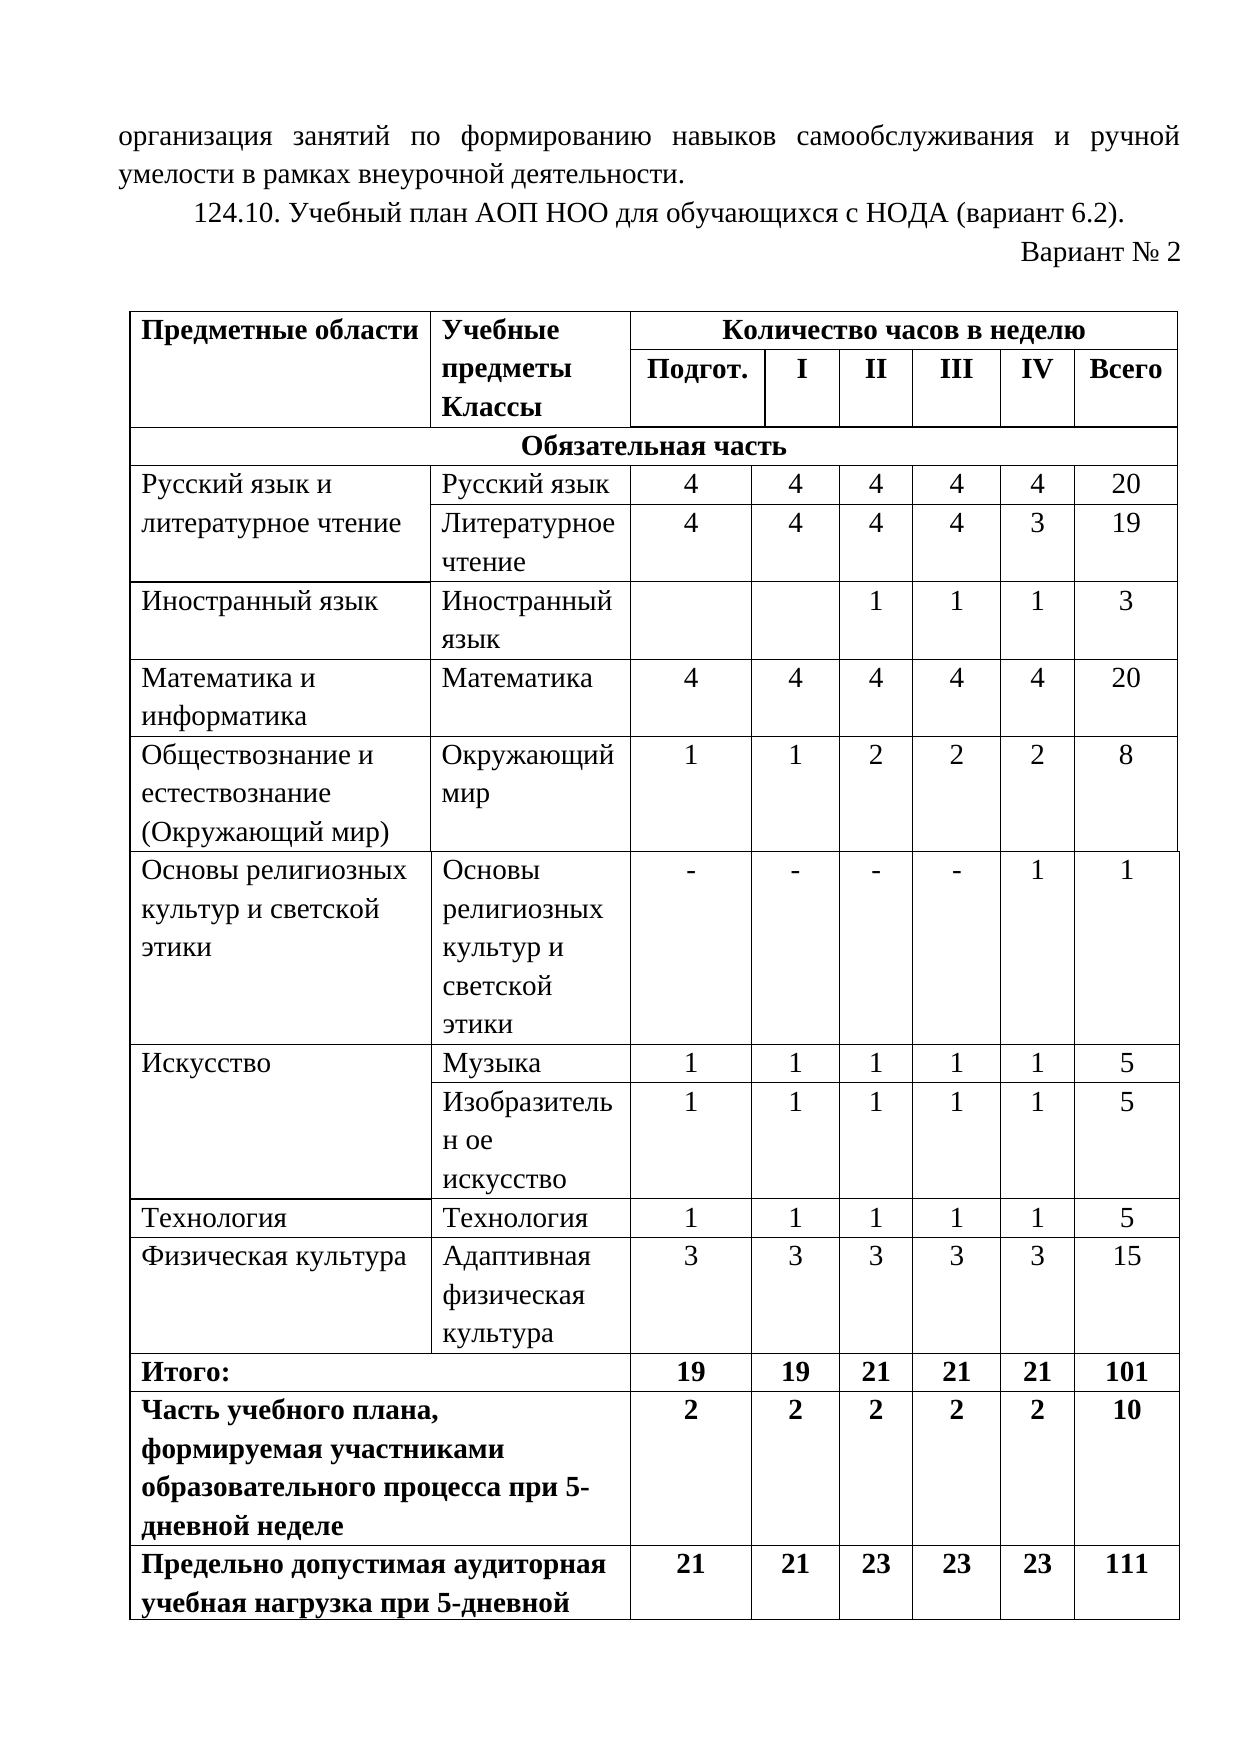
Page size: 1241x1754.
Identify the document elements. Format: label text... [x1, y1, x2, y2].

table_cell 21 [1001, 1354, 1074, 1391]
table_cell 1 [631, 1199, 751, 1237]
table_cell Адаптивная физическая культура [432, 1238, 630, 1353]
table_cell 23 [1001, 1546, 1074, 1618]
table_cell 3 [840, 1238, 912, 1353]
table_cell Основы религиозных культур и светской этики [432, 852, 630, 1044]
table_cell 1 [631, 1083, 751, 1198]
table_cell Часть учебного плана, формируемая участниками образовательного процесса при 5-дневной неделе [131, 1392, 630, 1545]
table_cell Технология [432, 1199, 630, 1237]
table_cell Всего [1075, 350, 1177, 426]
table_cell 8 [1075, 737, 1177, 851]
table_cell 21 [913, 1354, 1000, 1391]
table_cell Математика [431, 660, 630, 736]
table_cell Иностранный язык [431, 582, 630, 659]
table_cell Изобразительн ое искусство [432, 1083, 630, 1198]
table_cell Окружающий мир [431, 737, 630, 851]
table_header Предметные области [131, 312, 430, 426]
table_header Учебные предметы Классы [431, 312, 630, 426]
table_header Количество часов в неделю [631, 312, 1177, 349]
table_cell 4 [913, 660, 1000, 736]
text Вариант № 2 [118, 234, 1181, 267]
table_cell 21 [631, 1546, 751, 1618]
table_cell 1 [1001, 1199, 1074, 1237]
table_cell 4 [913, 466, 1000, 504]
table_cell 10 [1075, 1392, 1179, 1545]
table_cell 2 [913, 737, 1000, 851]
table_cell 5 [1075, 1045, 1179, 1082]
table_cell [131, 1546, 630, 1618]
table_cell Музыка [432, 1045, 630, 1082]
table_cell 5 [1075, 1199, 1179, 1237]
table_cell 1 [1001, 1083, 1074, 1198]
table_cell 20 [1075, 466, 1177, 504]
table_cell Математика и информатика [131, 660, 430, 736]
table_cell Иностранный язык [131, 583, 430, 659]
table_cell Основы религиозных культур и светской этики [131, 852, 431, 1044]
table_cell 3 [913, 1238, 1000, 1353]
table_cell 4 [840, 466, 912, 504]
table_cell 2 [840, 1392, 912, 1545]
table_cell - [752, 852, 839, 1044]
table_cell 4 [913, 505, 1000, 581]
table_cell 3 [631, 1238, 751, 1353]
table_cell 21 [840, 1354, 912, 1391]
table_cell 1 [840, 582, 912, 659]
table_cell 4 [1001, 466, 1074, 504]
table_cell - [631, 852, 751, 1044]
table_cell Литературное чтение [431, 505, 630, 581]
table_cell II [840, 350, 912, 426]
table_cell 4 [840, 660, 912, 736]
table_cell 20 [1075, 660, 1177, 736]
table_cell Искусство [131, 1045, 431, 1198]
table_cell 1 [1075, 852, 1179, 1044]
table_cell 4 [752, 505, 839, 581]
table_cell Русский язык [431, 466, 630, 504]
table_cell Подгот. [631, 350, 764, 426]
table_cell 1 [631, 1045, 751, 1082]
table_cell 23 [840, 1546, 912, 1618]
table_cell 1 [752, 1199, 839, 1237]
table_cell 2 [631, 1392, 751, 1545]
table_cell 1 [913, 1199, 1000, 1237]
table_cell 2 [752, 1392, 839, 1545]
table_cell 1 [913, 582, 1000, 659]
table_cell 5 [1075, 1083, 1179, 1198]
table_cell 23 [913, 1546, 1000, 1618]
table_cell 3 [752, 1238, 839, 1353]
table_cell 4 [631, 466, 751, 504]
table_cell 19 [1075, 505, 1177, 581]
table_cell 1 [913, 1083, 1000, 1198]
table_cell IV [1001, 350, 1074, 426]
table_cell 2 [1001, 1392, 1074, 1545]
table_cell 1 [752, 737, 839, 851]
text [118, 118, 1181, 190]
table_cell 4 [1001, 660, 1074, 736]
table_cell 2 [840, 737, 912, 851]
table_cell Физическая культура [131, 1238, 431, 1353]
table_cell 4 [840, 505, 912, 581]
table_cell 4 [631, 660, 751, 736]
table_cell III [913, 350, 1000, 426]
table_cell 1 [752, 1045, 839, 1082]
table_cell Русский язык и литературное чтение [131, 466, 430, 581]
text 124.10. Учебный план АОП НОО для обучающихся с НОДА (вариант 6.2). [118, 195, 1181, 229]
table_cell 2 [1001, 737, 1074, 851]
table_cell 4 [631, 505, 751, 581]
table_cell I [766, 350, 839, 426]
table_cell [631, 582, 751, 659]
table_cell 101 [1075, 1354, 1179, 1391]
table_cell 1 [1001, 1045, 1074, 1082]
table_cell 3 [1001, 505, 1074, 581]
table_cell 3 [1001, 1238, 1074, 1353]
table_cell Обществознание и естествознание (Окружающий мир) [131, 737, 430, 851]
table_cell Обязательная часть [131, 428, 1177, 465]
table_cell 1 [840, 1083, 912, 1198]
table_cell 111 [1075, 1546, 1179, 1618]
table_cell 4 [752, 466, 839, 504]
table_cell 1 [913, 1045, 1000, 1082]
table_cell Технология [131, 1200, 431, 1237]
table_cell - [913, 852, 1000, 1044]
table_cell 1 [1001, 582, 1074, 659]
table_cell 1 [1001, 852, 1074, 1044]
table_cell Итого: [131, 1354, 630, 1391]
table_cell 1 [840, 1045, 912, 1082]
table_cell 1 [840, 1199, 912, 1237]
table_cell 15 [1075, 1238, 1179, 1353]
table_cell 3 [1075, 582, 1177, 659]
table_cell 19 [752, 1354, 839, 1391]
table_cell 21 [752, 1546, 839, 1618]
table_cell 4 [752, 660, 839, 736]
table_cell 19 [631, 1354, 751, 1391]
table_cell 2 [913, 1392, 1000, 1545]
table_cell 1 [752, 1083, 839, 1198]
table_cell - [840, 852, 912, 1044]
table_cell 1 [631, 737, 751, 851]
table_cell [752, 582, 839, 659]
